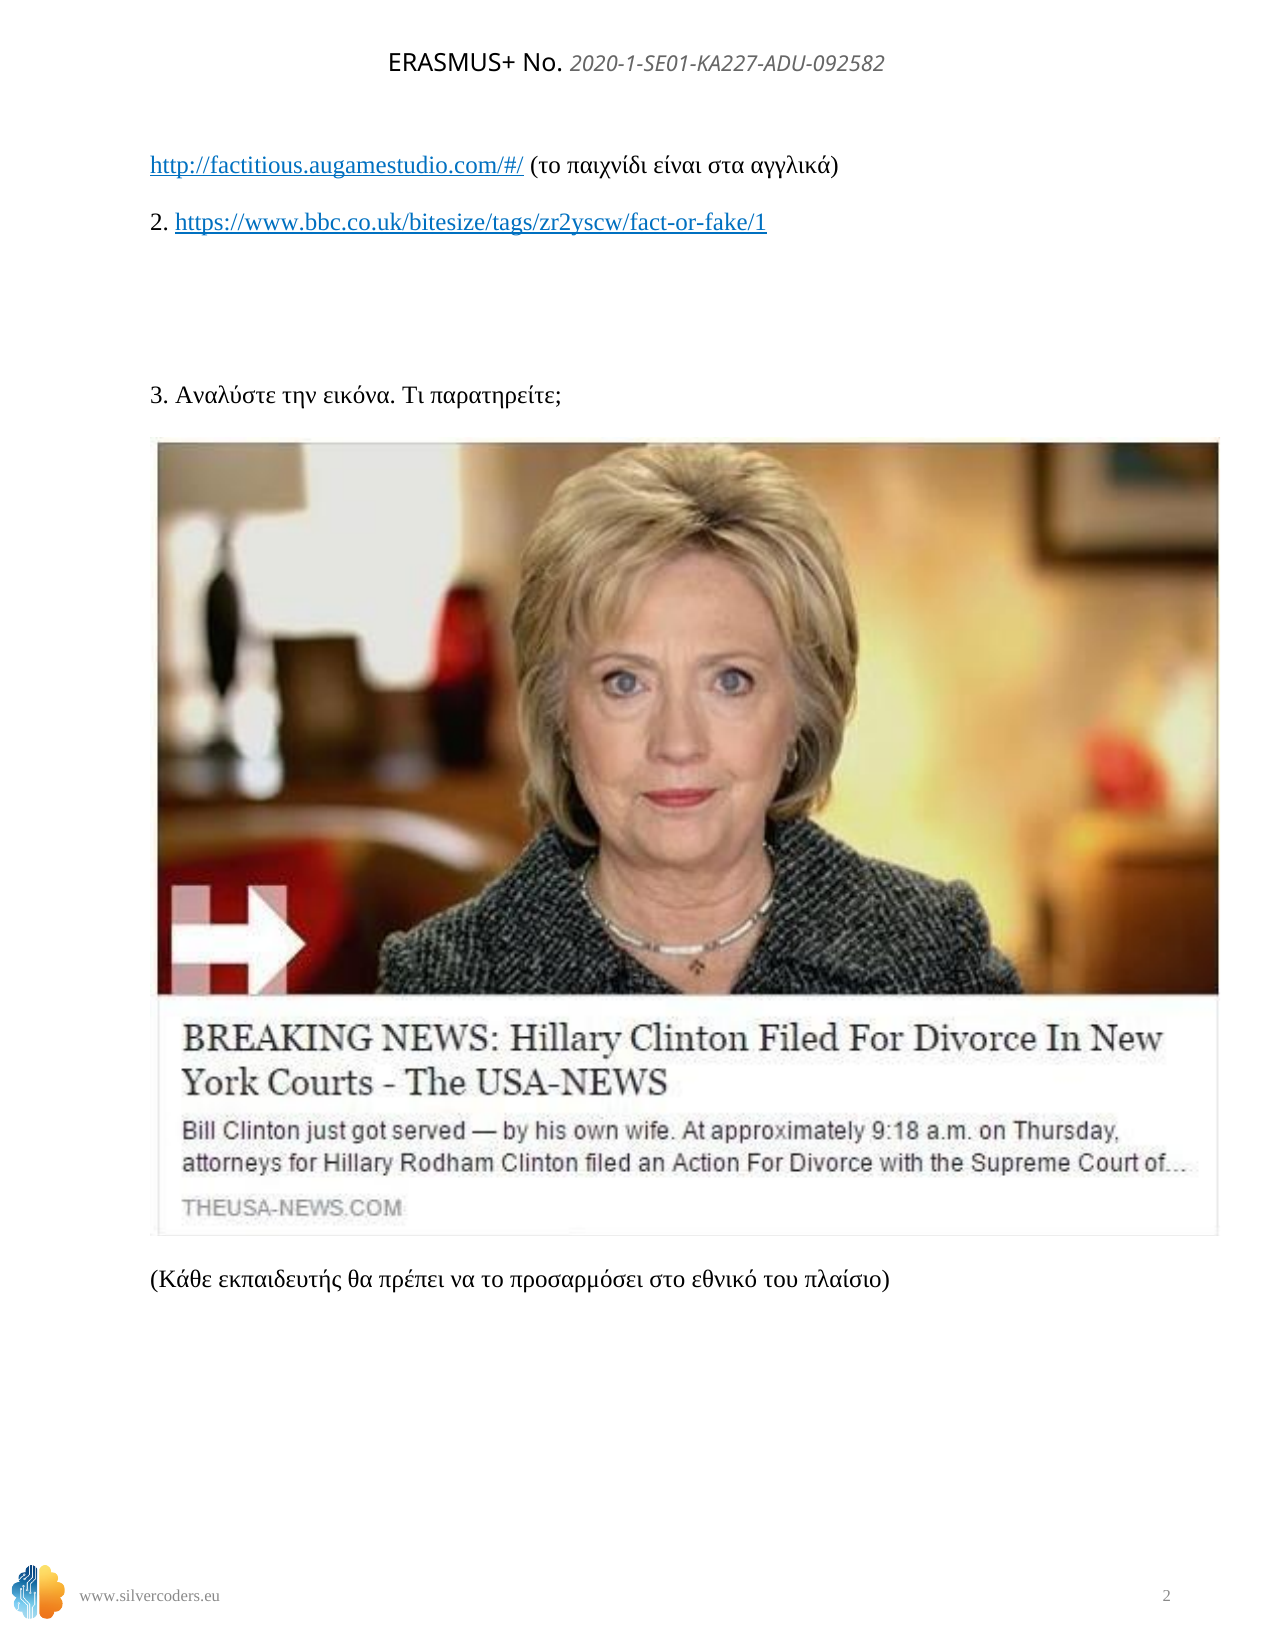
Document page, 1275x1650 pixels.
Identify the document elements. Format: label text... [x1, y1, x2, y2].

text 2. https://www.bbc.co.uk/bitesize/tags/zr2yscw/fact-or-fake/1 [150, 179, 1125, 236]
text http://factitious.augamestudio.com/#/ (το παιχνίδι είναι στα αγγλικά) [150, 150, 1125, 179]
picture [150, 437, 1221, 1236]
text 3. Αναλύστε την εικόνα. Τι παρατηρείτε; [150, 380, 1125, 409]
text (Κάθε εκπαιδευτής θα πρέπει να το προσαρμόσει στο εθνικό του πλαίσιο) [150, 1236, 1125, 1293]
picture [11, 1565, 65, 1619]
